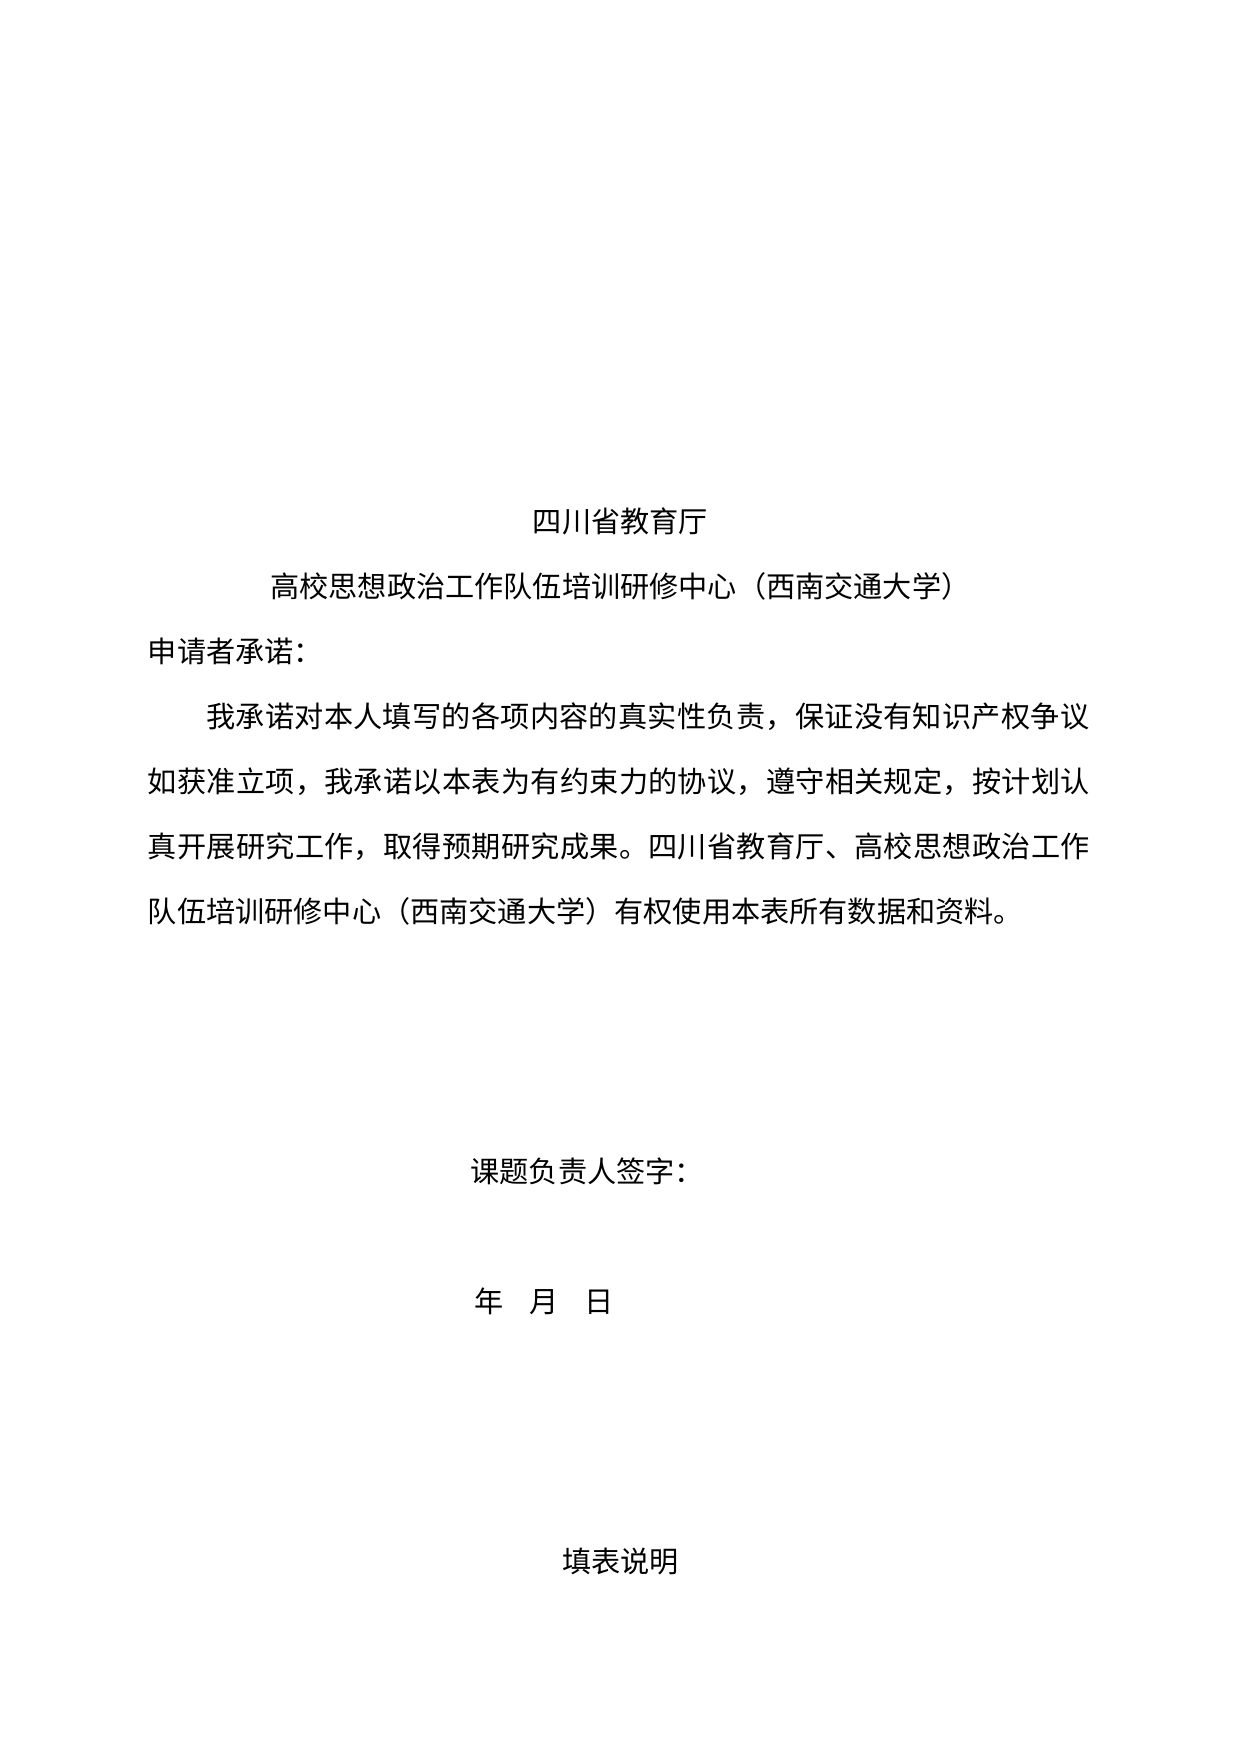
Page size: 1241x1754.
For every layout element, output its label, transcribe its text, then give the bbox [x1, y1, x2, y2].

text 四川省教育厅 [148, 487, 1092, 552]
text 我承诺对本人填写的各项内容的真实性负责，保证没有知识产权争议。如获准立项，我承诺以本表为有约束力的协议，遵守相关规定，按计划认真开展研究工作，取得预期研究成果。四川省教育厅、高校思想政治工作队伍培训研修中心（西南交通大学）有权使用本表所有数据和资料。 [148, 682, 1092, 942]
text 课题负责人签字： [148, 1137, 905, 1202]
text 年 月 日 [148, 1267, 999, 1332]
text 申请者承诺： [148, 617, 1092, 682]
text 填表说明 [148, 1527, 1092, 1592]
text 高校思想政治工作队伍培训研修中心（西南交通大学） [148, 552, 1092, 617]
